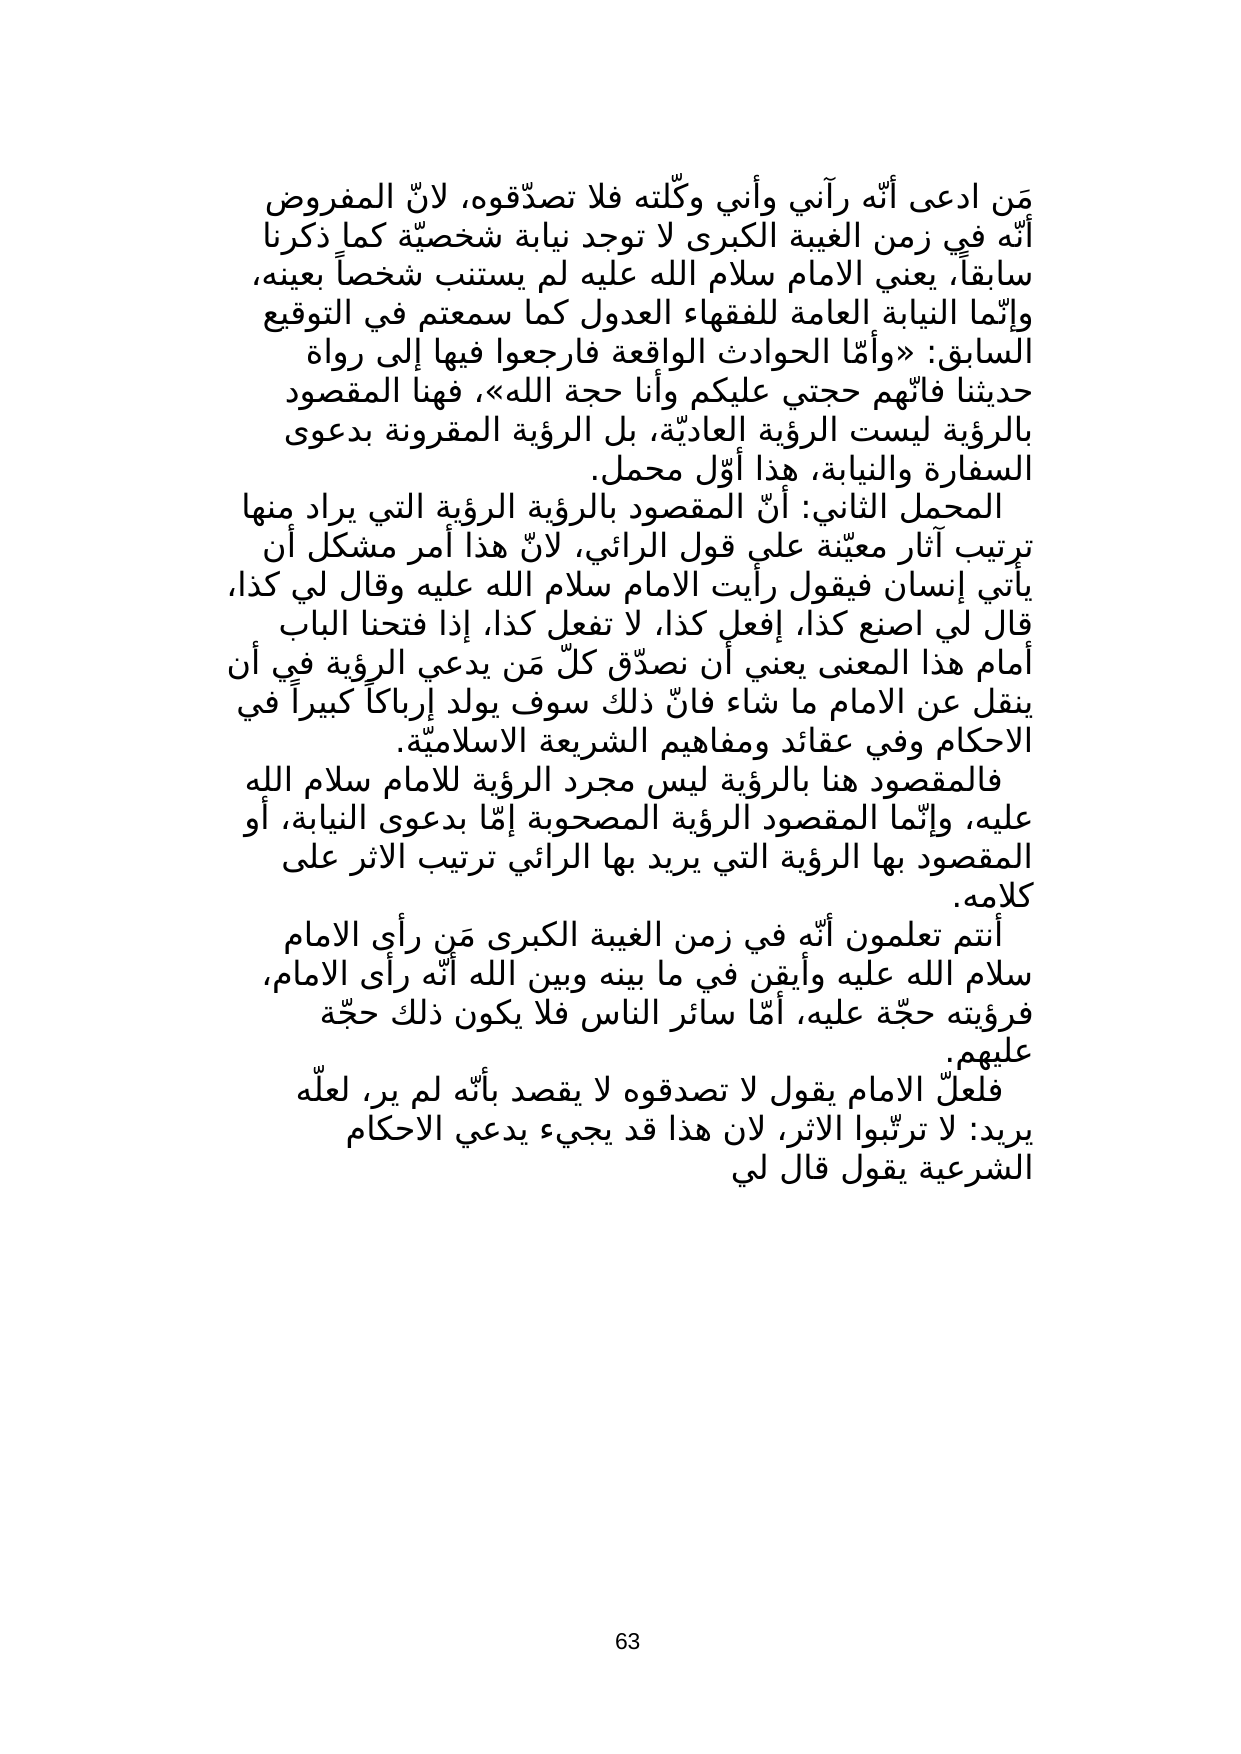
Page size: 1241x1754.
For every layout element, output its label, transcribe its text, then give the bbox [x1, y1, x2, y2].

text المحمل الثاني: أنّ المقصود بالرؤية الرؤية التي يراد منها ترتيب آثار معيّنة على قول الرائي، لانّ هذا أمر مشكل أن يأتي إنسان فيقول رأيت الامام سلام الله عليه وقال لي كذا، قال لي اصنع كذا، إفعل كذا، لا تفعل كذا، إذا فتحنا الباب أمام هذا المعنى يعني أن نصدّق كلّ مَن يدعي الرؤية في أن ينقل عن الامام ما شاء فانّ ذلك سوف يولد إرباكاً كبيراً في الاحكام وفي عقائد ومفاهيم الشريعة الاسلاميّة. [222, 488, 1033, 760]
text مَن ادعى أنّه رآني وأني وكّلته فلا تصدّقوه، لانّ المفروض أنّه في زمن الغيبة الكبرى لا توجد نيابة شخصيّة كما ذكرنا سابقاً، يعني الامام سلام الله عليه لم يستنب شخصاً بعينه، وإنّما النيابة العامة للفقهاء العدول كما سمعتم في التوقيع السابق: «وأمّا الحوادث الواقعة فارجعوا فيها إلى رواة حديثنا فانّهم حجتي عليكم وأنا حجة الله»، فهنا المقصود بالرؤية ليست الرؤية العاديّة، بل الرؤية المقرونة بدعوى السفارة والنيابة، هذا أوّل محمل. [222, 177, 1033, 488]
text أنتم تعلمون أنّه في زمن الغيبة الكبرى مَن رأى الامام سلام الله عليه وأيقن في ما بينه وبين الله أنّه رأى الامام، فرؤيته حجّة عليه، أمّا سائر الناس فلا يكون ذلك حجّة عليهم. [222, 915, 1033, 1071]
text فالمقصود هنا بالرؤية ليس مجرد الرؤية للامام سلام الله عليه، وإنّما المقصود الرؤية المصحوبة إمّا بدعوى النيابة، أو المقصود بها الرؤية التي يريد بها الرائي ترتيب الاثر على كلامه. [222, 760, 1033, 915]
text فلعلّ الامام يقول لا تصدقوه لا يقصد بأنّه لم ير، لعلّه يريد: لا ترتّبوا الاثر، لان هذا قد يجيء يدعي الاحكام الشرعية يقول قال لي [222, 1071, 1033, 1187]
